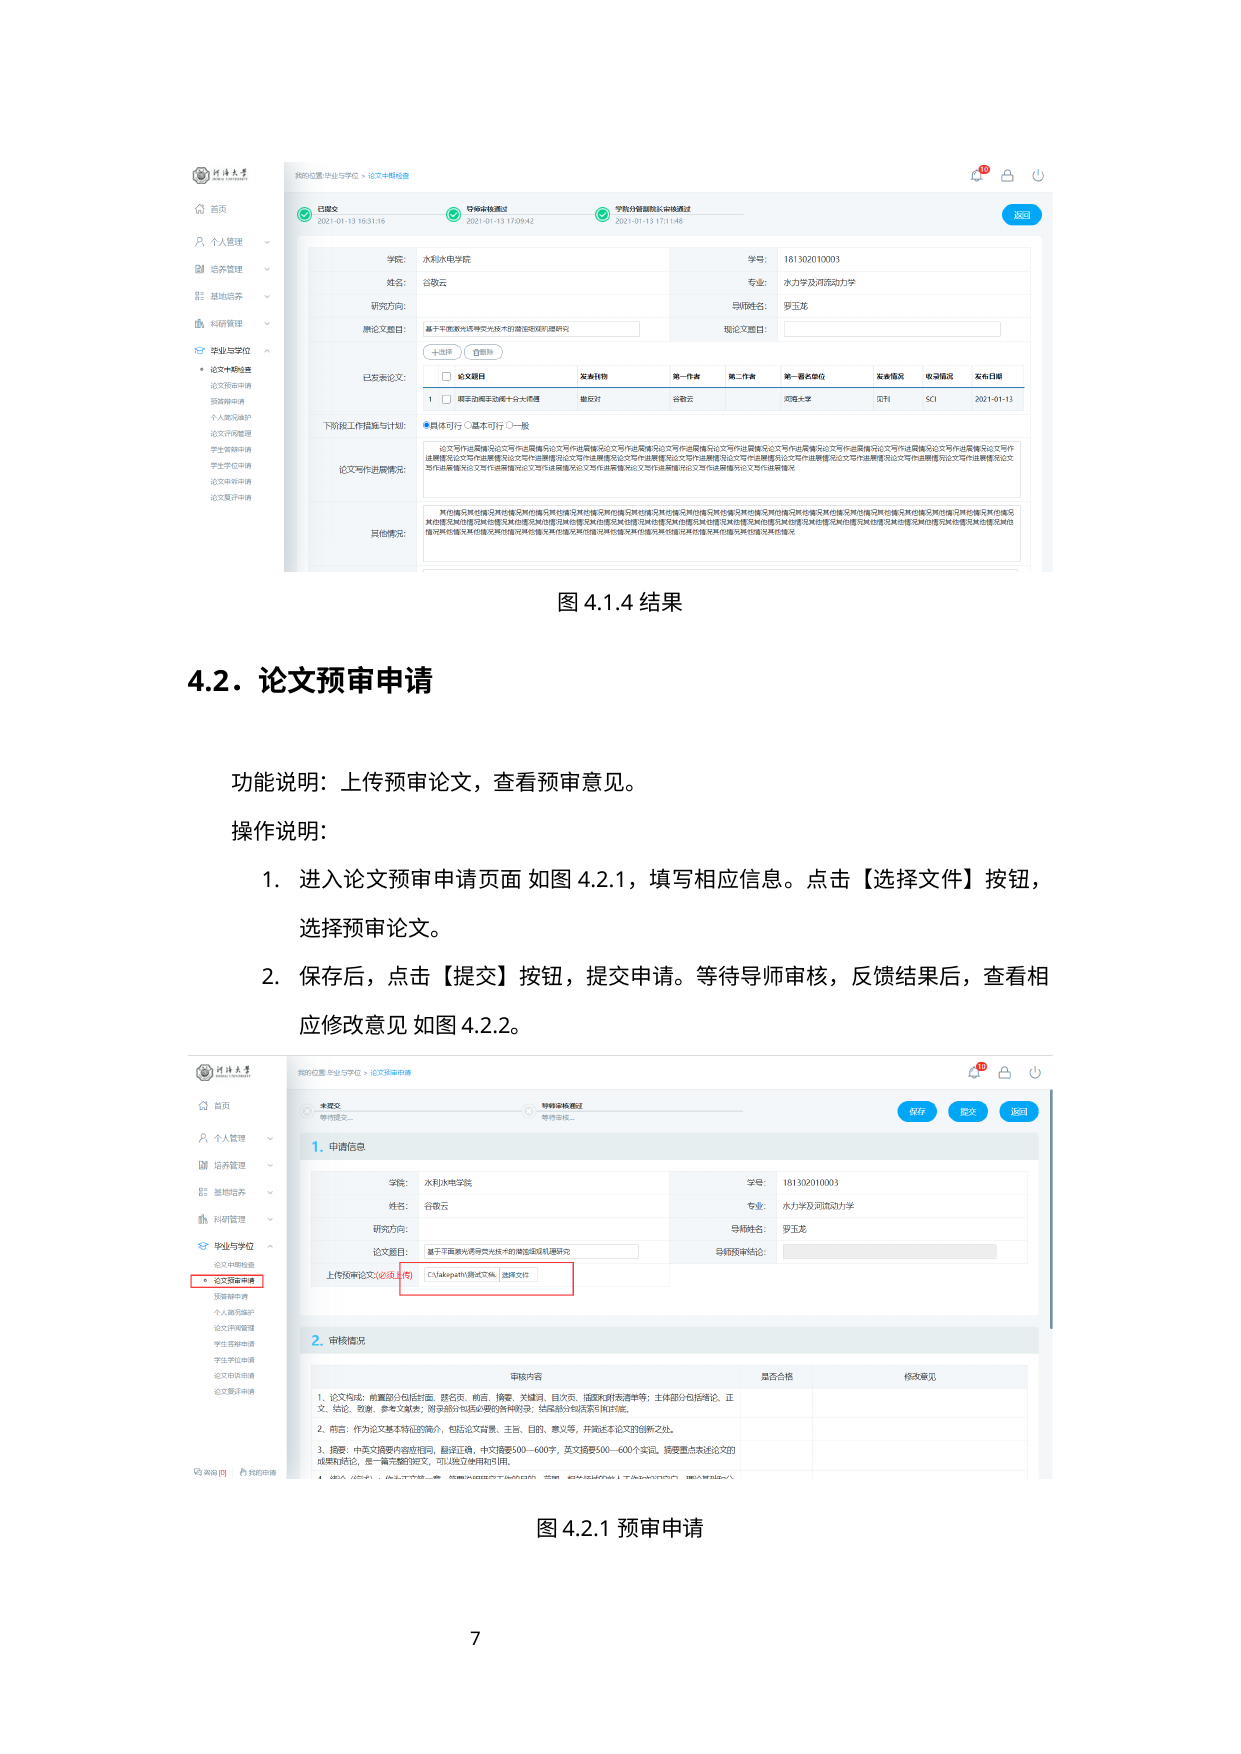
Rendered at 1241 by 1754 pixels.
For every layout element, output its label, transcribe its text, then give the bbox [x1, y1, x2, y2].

text 操作说明： [187, 813, 1053, 846]
picture [187, 162, 1053, 572]
list 保存后，点击【提交】按钮，提交申请。等待导师审核，反馈结果后，查看相应修改意见 如图4.2.2。 [261, 959, 1053, 1040]
text 图4.2.1 预审申请 [187, 1511, 1053, 1543]
text 图4.1.4 结果 [187, 584, 1053, 617]
picture [187, 1055, 1053, 1479]
subtitle 4.2．论文预审申请 [187, 646, 1053, 711]
text 功能说明：上传预审论文，查看预审意见。 [187, 765, 1053, 797]
list 进入论文预审申请页面 如图4.2.1，填写相应信息。点击【选择文件】按钮，选择预审论文。 [261, 862, 1053, 943]
